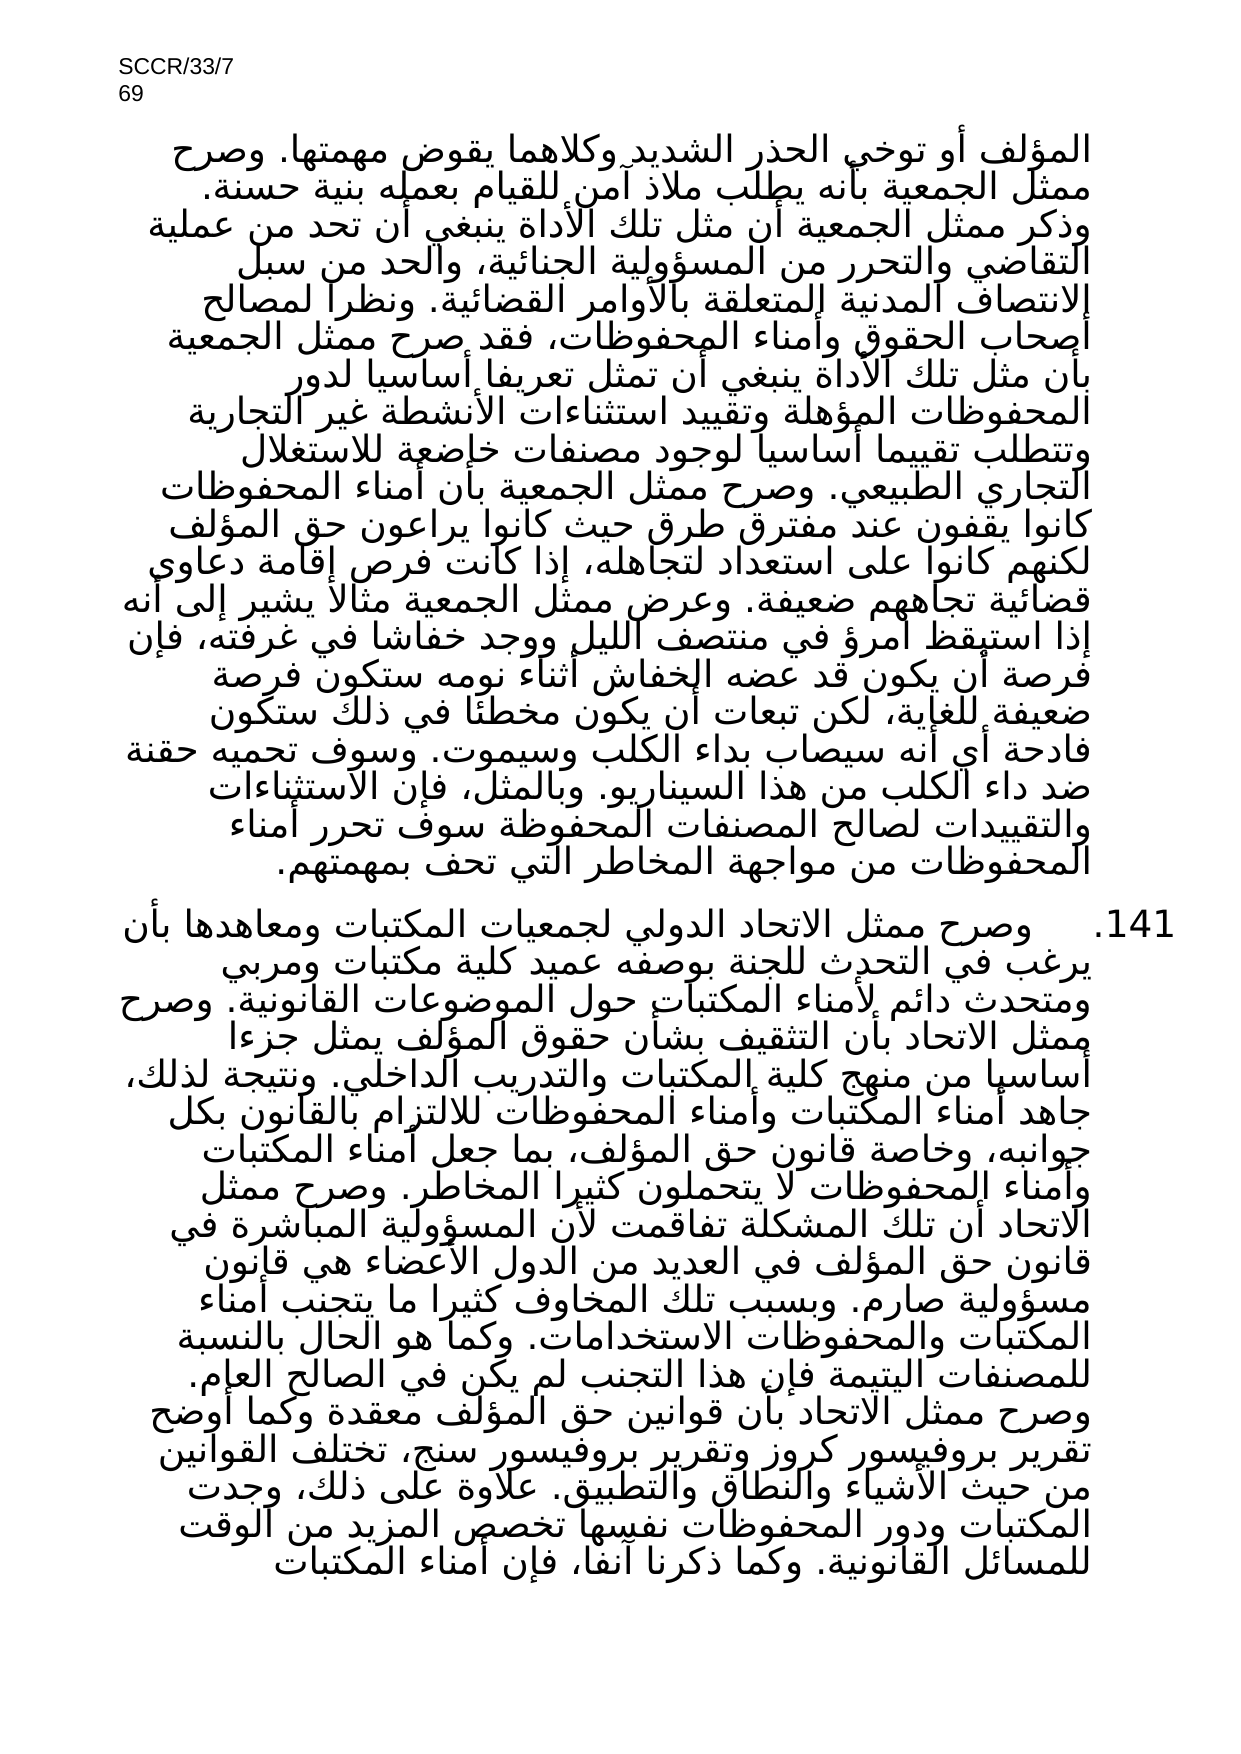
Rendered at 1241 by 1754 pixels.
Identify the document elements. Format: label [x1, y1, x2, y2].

text [118, 132, 1092, 882]
text [118, 907, 1092, 1582]
